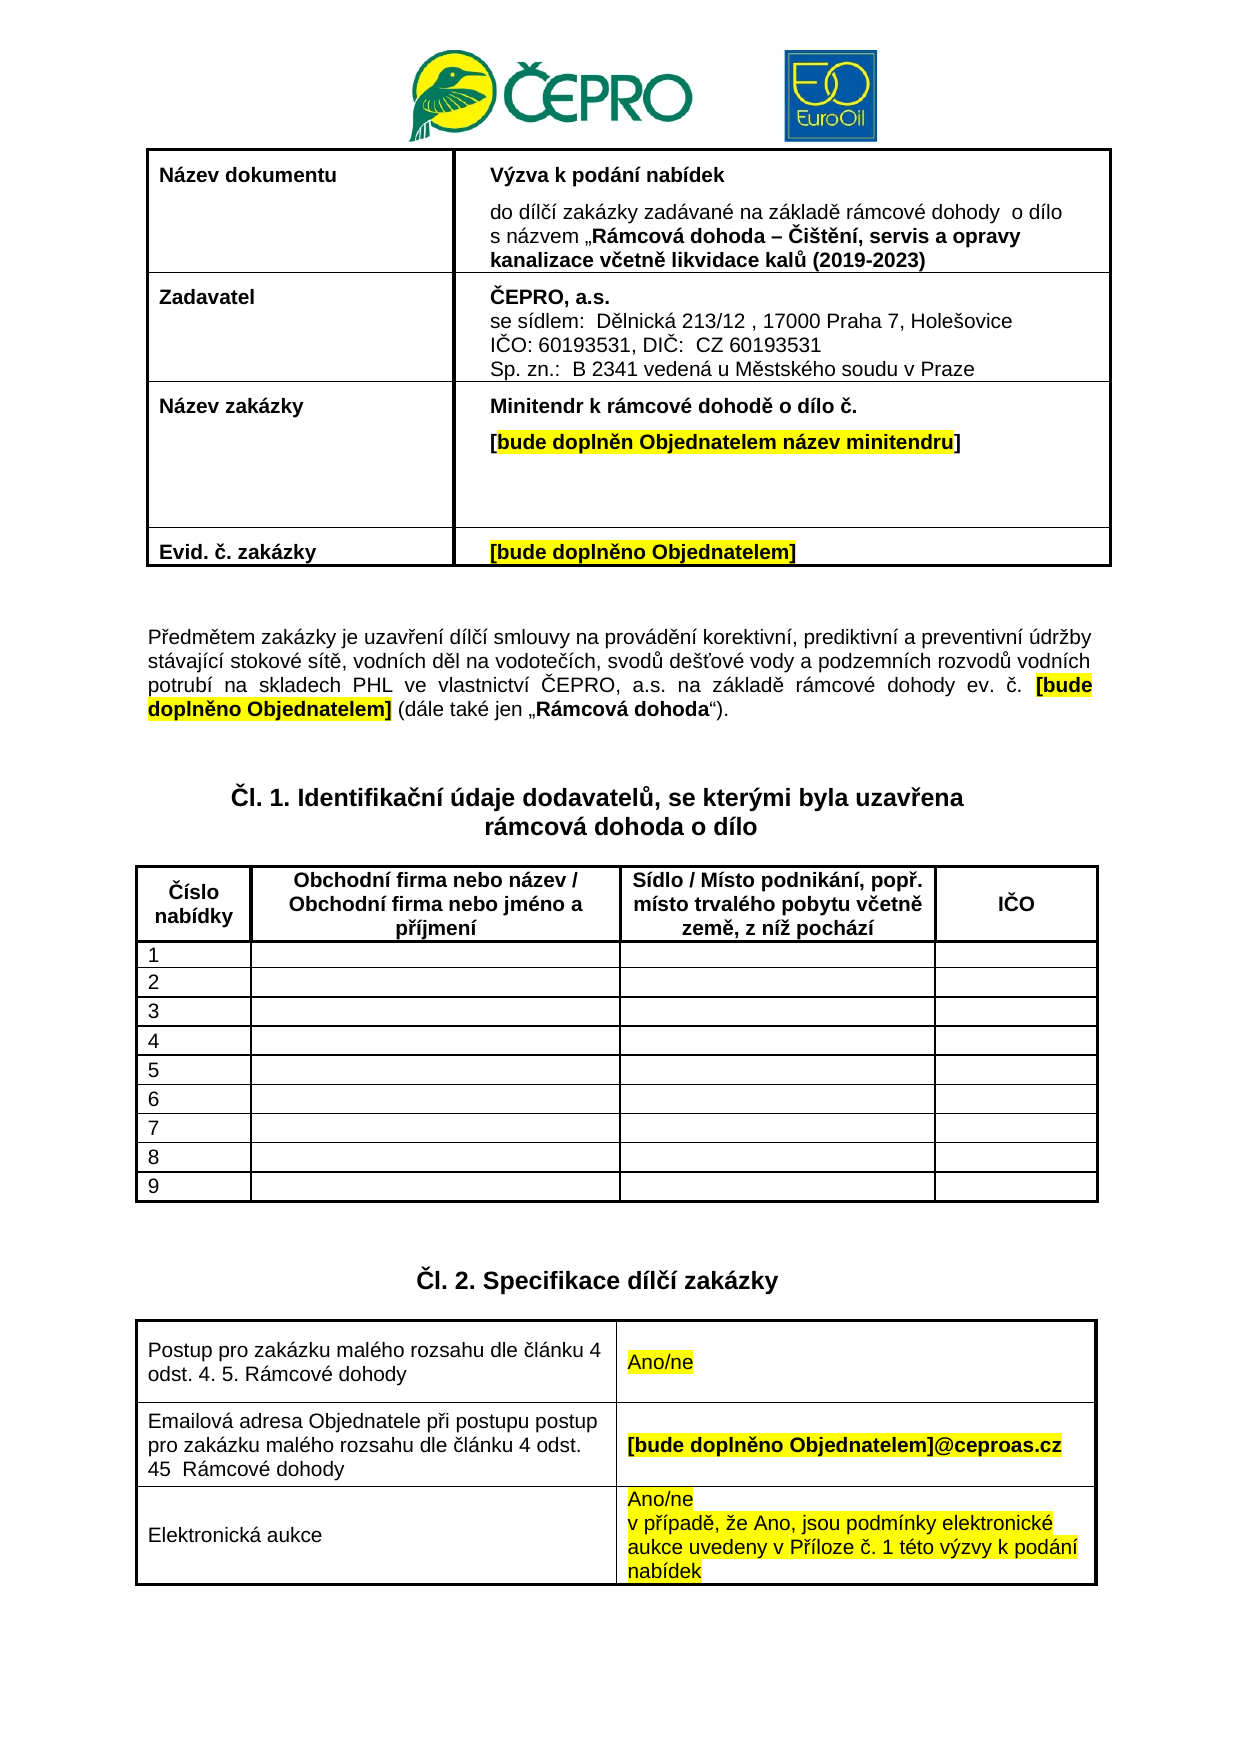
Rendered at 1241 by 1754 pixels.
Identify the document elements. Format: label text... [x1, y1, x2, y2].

text Předmětem zakázky je uzavření dílčí smlouvy na provádění korektivní, prediktivní a preventivní údržby stávající stokové sítě, vodních děl na vodotečích, svodů dešťové vody a podzemních rozvodů vodních potrubí na skladech PHL ve vlastnictví ČEPRO, a.s. na základě rámcové dohody ev. č. [bude doplněno Objednatelem] (dále také jen „Rámcová dohoda“). [148, 625, 1092, 721]
table_cell Elektronická aukce [138, 1487, 616, 1583]
table_cell 3 [138, 998, 250, 1025]
table_cell 1 [138, 943, 250, 967]
table_cell [936, 1173, 1096, 1200]
table_cell 7 [138, 1114, 250, 1142]
table_cell [456, 273, 478, 381]
table_cell [252, 968, 619, 996]
table_cell Evid. č. zakázky [149, 528, 452, 564]
table_cell Emailová adresa Objednatele při postupu postup pro zakázku malého rozsahu dle článku 4 odst. 45 Rámcové dohody [138, 1403, 616, 1486]
table_cell [621, 968, 934, 996]
table_cell [621, 1085, 934, 1113]
table_header IČO [937, 868, 1096, 940]
table_cell [936, 968, 1096, 996]
table_cell 4 [138, 1027, 250, 1054]
table_header Obchodní firma nebo název / Obchodní firma nebo jméno a příjmení [253, 868, 619, 940]
table_cell [621, 1173, 934, 1200]
table_cell 6 [138, 1085, 250, 1113]
table_cell [936, 1085, 1096, 1113]
table_cell [bude doplněno Objednatelem] [479, 528, 1109, 564]
table_cell [456, 382, 478, 527]
table_cell [252, 943, 619, 967]
table_cell Název zakázky [149, 382, 452, 527]
table_cell [936, 1027, 1096, 1054]
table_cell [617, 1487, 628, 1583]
table_cell [252, 998, 619, 1025]
picture [408, 50, 878, 142]
table_header Sídlo / Místo podnikání, popř. místo trvalého pobytu včetně země, z níž pochází [622, 868, 934, 940]
text Identifikační údaje dodavatelů, se kterými byla uzavřena rámcová dohoda o dílo [102, 783, 1092, 841]
table_cell [252, 1114, 619, 1142]
table_header Číslo nabídky [138, 868, 249, 940]
table_cell [936, 1056, 1096, 1083]
table_header Postup pro zakázku malého rozsahu dle článku 4 odst. 4. 5. Rámcové dohody [138, 1322, 616, 1402]
table_cell [252, 1085, 619, 1113]
table_cell Zadavatel [149, 273, 452, 381]
table_header [456, 151, 478, 272]
table_cell [936, 1114, 1096, 1142]
table_header Ano/ne [617, 1322, 1094, 1402]
table_header Název dokumentu [149, 151, 452, 272]
table_header Výzva k podání nabídek do dílčí zakázky zadávané na základě rámcové dohody o dílo s názvem „Rámcová dohoda – Čištění, servis a opravy kanalizace včetně likvidace kalů (2019-2023) [479, 151, 1109, 272]
table_cell [621, 1056, 934, 1083]
table_cell [252, 1173, 619, 1200]
table_cell [936, 943, 1096, 967]
table_cell 5 [138, 1056, 250, 1083]
table_cell 8 [138, 1143, 250, 1171]
table_cell 9 [138, 1173, 250, 1200]
table_cell [621, 943, 934, 967]
table_cell [621, 998, 934, 1025]
table_cell [621, 1027, 934, 1054]
table_cell [936, 998, 1096, 1025]
table_cell [bude doplněno Objednatelem]@ceproas.cz [617, 1403, 1094, 1486]
table_cell [252, 1027, 619, 1054]
table_cell 2 [138, 968, 250, 996]
text Specifikace dílčí zakázky [102, 1266, 1092, 1294]
table_cell [252, 1056, 619, 1083]
table_cell [252, 1143, 619, 1171]
table_cell [621, 1143, 934, 1171]
table_cell [456, 528, 478, 564]
table_cell Ano/ne v případě, že Ano, jsou podmínky elektronické aukce uvedeny v Příloze č. 1 této výzvy k podání nabídek [693, 1487, 1094, 1583]
table_cell [621, 1114, 934, 1142]
table_cell [936, 1143, 1096, 1171]
table_cell Minitendr k rámcové dohodě o dílo č. [bude doplněn Objednatelem název minitendru] [479, 382, 1109, 527]
table_cell ČEPRO, a.s. se sídlem: Dělnická 213/12 , 17000 Praha 7, Holešovice IČO: 60193531, DIČ: CZ 60193531 Sp. zn.: B 2341 vedená u Městského soudu v Praze [479, 273, 1109, 381]
